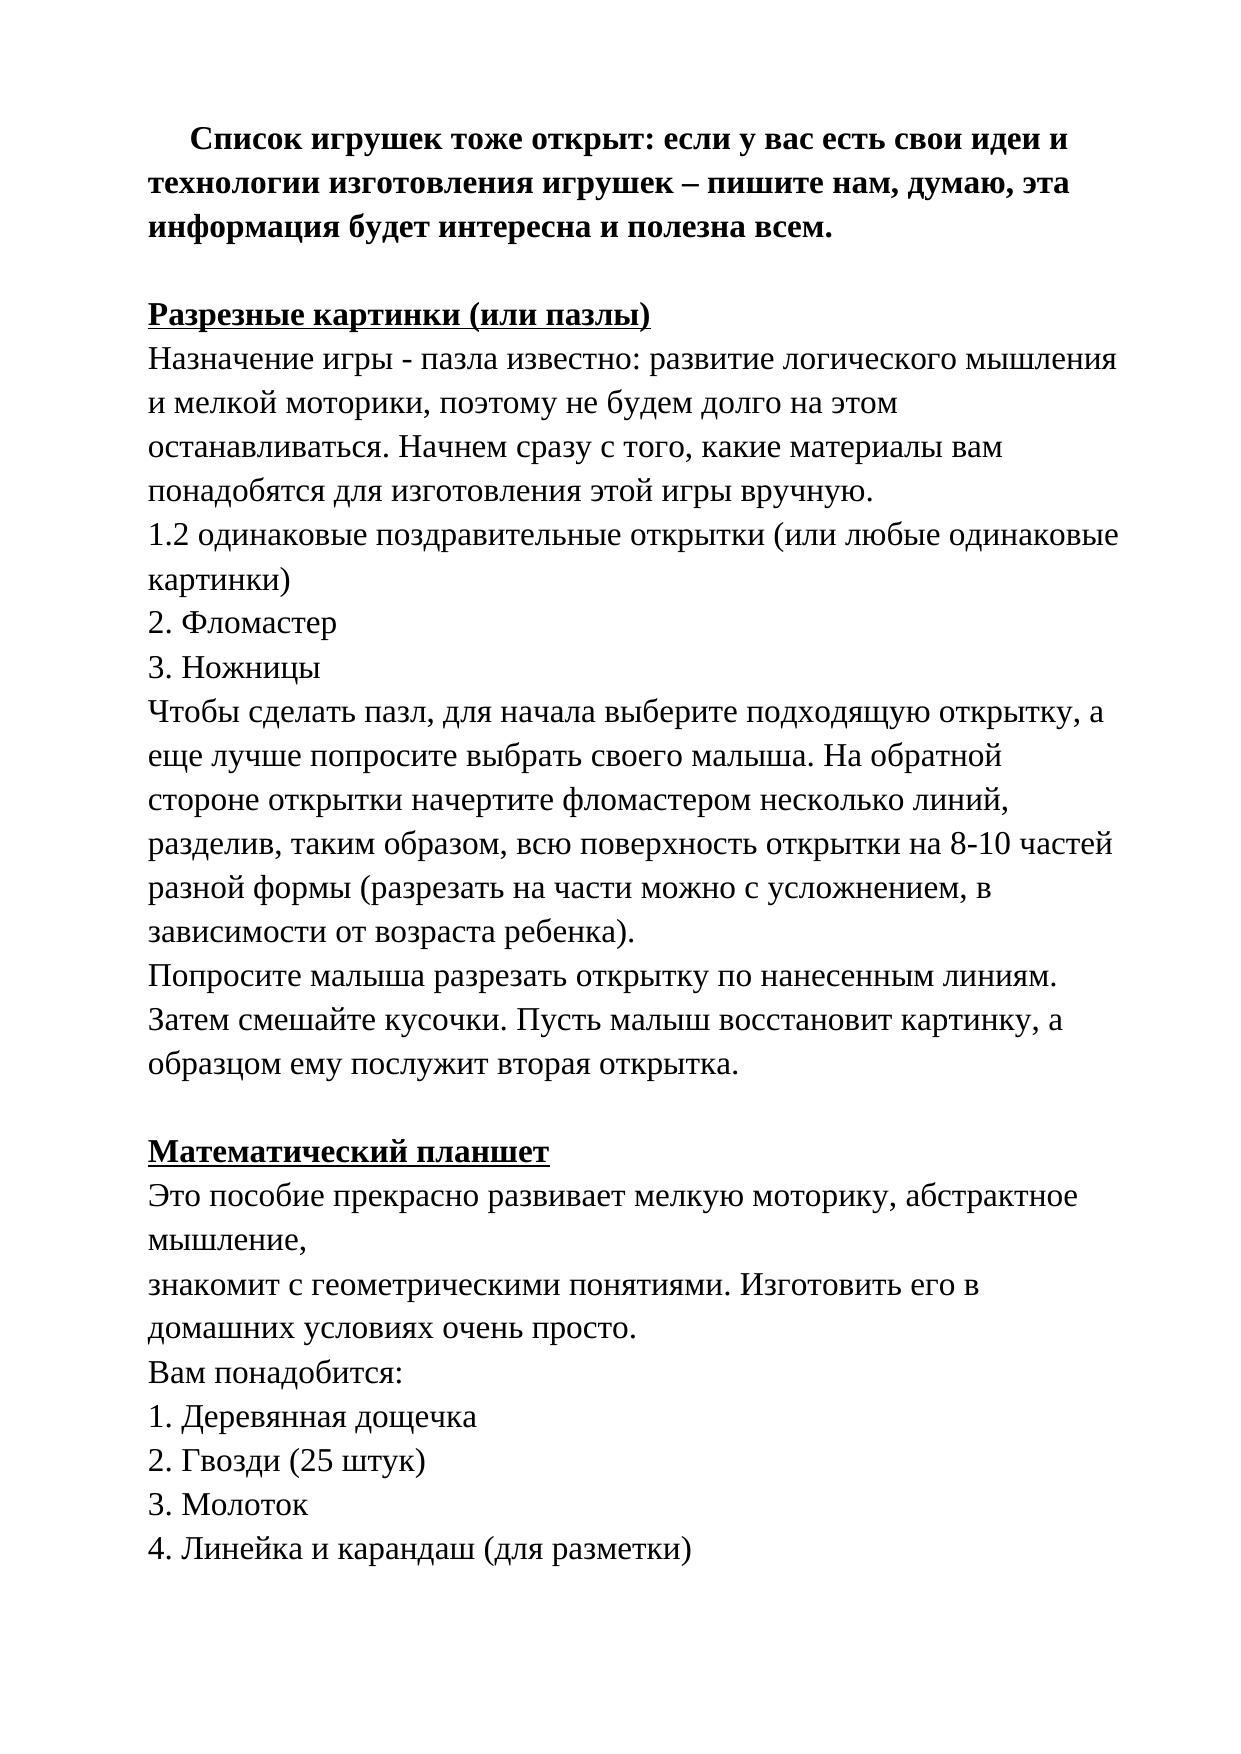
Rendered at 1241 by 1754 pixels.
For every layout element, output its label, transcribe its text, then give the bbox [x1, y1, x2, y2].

text 1.2 одинаковые поздравительные открытки (или любые одинаковые картинки) [148, 515, 1122, 597]
text 1. Деревянная дощечка [148, 1396, 1122, 1434]
text Попросите малыша разрезать открытку по нанесенным линиям. Затем смешайте кусочки. Пусть малыш восстановит картинку, а образцом ему послужит вторая открытка. [148, 955, 1122, 1082]
text Это пособие прекрасно развивает мелкую моторику, абстрактное мышление, [148, 1176, 1122, 1258]
text 2. Фломастер [148, 603, 1122, 641]
text Разрезные картинки (или пазлы) [148, 294, 1122, 333]
text Математический планшет [148, 1132, 1122, 1170]
text Вам понадобится: [148, 1352, 1122, 1390]
text 3. Молоток [148, 1484, 1122, 1522]
text 2. Гвозди (25 штук) [148, 1440, 1122, 1478]
text Назначение игры - пазла известно: развитие логического мышления и мелкой моторики, поэтому не будем долго на этом останавливаться. Начнем сразу с того, какие материалы вам понадобятся для изготовления этой игры вручную. [148, 338, 1122, 509]
text 4. Линейка и карандаш (для разметки) [148, 1528, 1122, 1566]
text Список игрушек тоже открыт: если у вас есть свои идеи и технологии изготовления игрушек – пишите нам, думаю, эта информация будет интересна и полезна всем. [148, 118, 1122, 244]
text 3. Ножницы [148, 647, 1122, 685]
text знакомит с геометрическими понятиями. Изготовить его в домашних условиях очень просто. [148, 1264, 1122, 1346]
text Чтобы сделать пазл, для начала выберите подходящую открытку, а еще лучше попросите выбрать своего малыша. На обратной стороне открытки начертите фломастером несколько линий, разделив, таким образом, всю поверхность открытки на 8-10 частей разной формы (разрезать на части можно с усложнением, в зависимости от возраста ребенка). [148, 691, 1122, 949]
